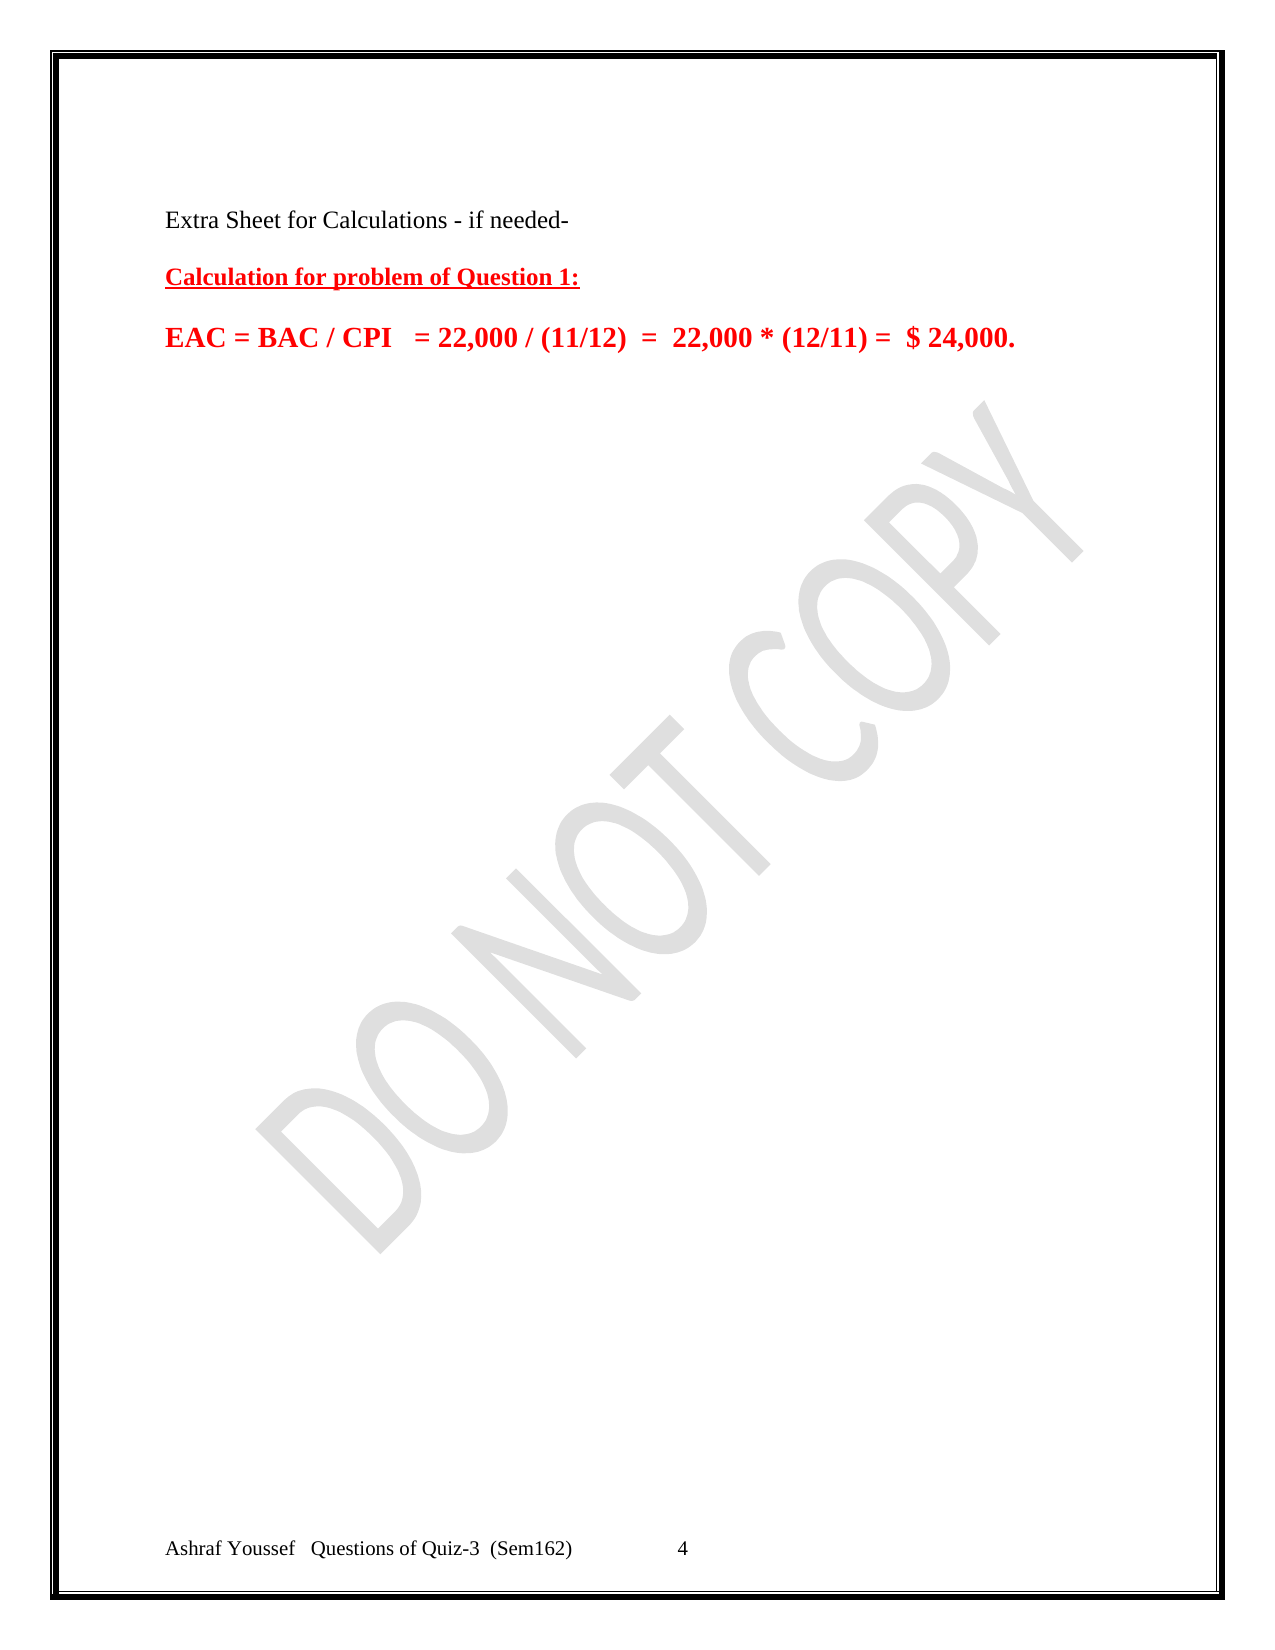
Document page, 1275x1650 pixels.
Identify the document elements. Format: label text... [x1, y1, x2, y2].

text Calculation for problem of Question 1: [165, 262, 1200, 291]
text Extra Sheet for Calculations - if needed- [165, 205, 1200, 234]
text EAC = BAC / CPI = 22,000 / (11/12) = 22,000 * (12/11) = $ 24,000. [165, 320, 1200, 353]
